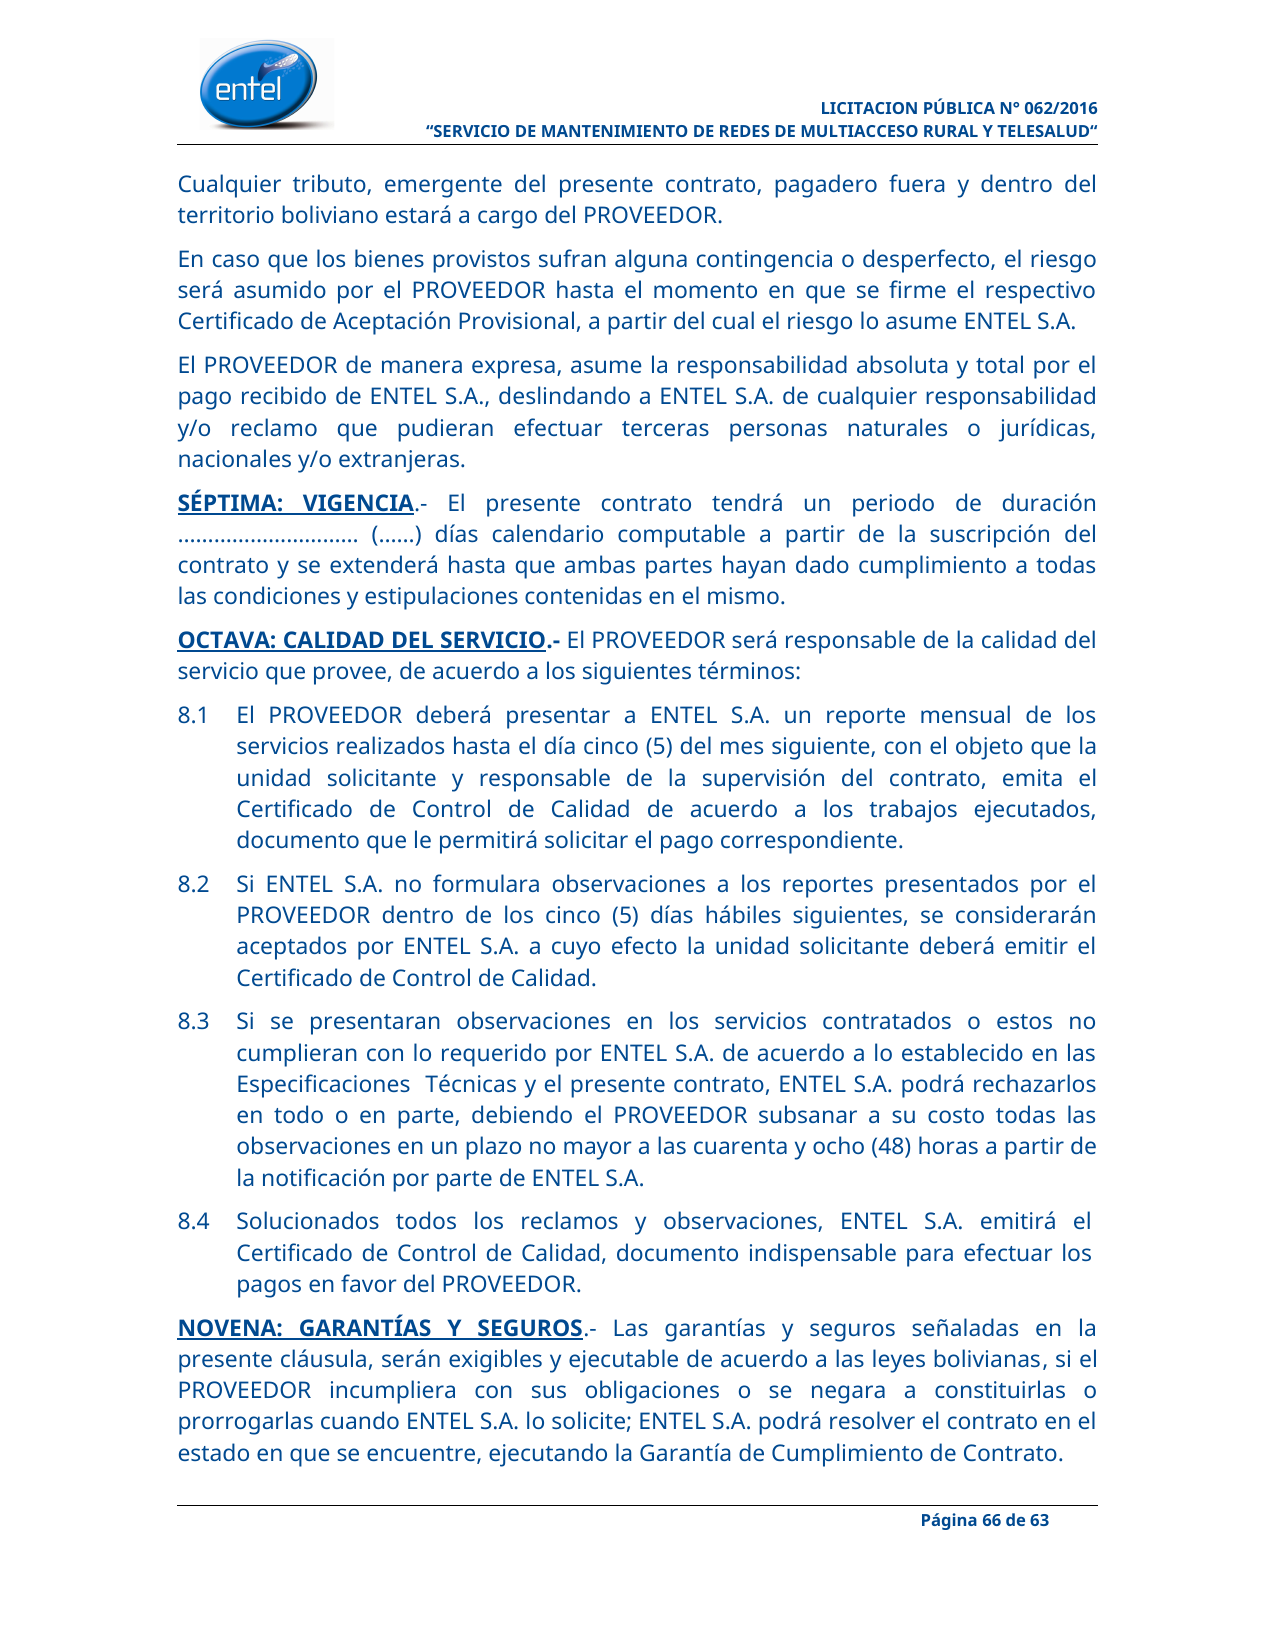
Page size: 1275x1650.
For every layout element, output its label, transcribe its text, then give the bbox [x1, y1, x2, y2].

picture [199, 38, 335, 130]
text 8.3 Si se presentaran observaciones en los servicios contratados o estos no cumplieran con lo requerido por ENTEL S.A. de acuerdo a lo establecido en las Especificaciones Técnicas y el presente contrato, ENTEL S.A. podrá rechazarlos en todo o en parte, debiendo el PROVEEDOR subsanar a su costo todas las observaciones en un plazo no mayor a las cuarenta y ocho (48) horas a partir de la notificación por parte de ENTEL S.A. [177, 1005, 1098, 1193]
text SÉPTIMA: VIGENCIA.- El presente contrato tendrá un periodo de duración ………………………… (……) días calendario computable a partir de la suscripción del contrato y se extenderá hasta que ambas partes hayan dado cumplimiento a todas las condiciones y estipulaciones contenidas en el mismo. [177, 486, 1098, 611]
text OCTAVA: CALIDAD DEL SERVICIO.- El PROVEEDOR será responsable de la calidad del servicio que provee, de acuerdo a los siguientes términos: [177, 624, 1098, 686]
text 8.2 Si ENTEL S.A. no formulara observaciones a los reportes presentados por el PROVEEDOR dentro de los cinco (5) días hábiles siguientes, se considerarán aceptados por ENTEL S.A. a cuyo efecto la unidad solicitante deberá emitir el Certificado de Control de Calidad. [177, 868, 1098, 993]
text El PROVEEDOR de manera expresa, asume la responsabilidad absoluta y total por el pago recibido de ENTEL S.A., deslindando a ENTEL S.A. de cualquier responsabilidad y/o reclamo que pudieran efectuar terceras personas naturales o jurídicas, nacionales y/o extranjeras. [177, 349, 1098, 474]
text Cualquier tributo, emergente del presente contrato, pagadero fuera y dentro del territorio boliviano estará a cargo del PROVEEDOR. [177, 168, 1098, 230]
text NOVENA: GARANTÍAS Y SEGUROS.- Las garantías y seguros señaladas en la presente cláusula, serán exigibles y ejecutable de acuerdo a las leyes bolivianas, si el PROVEEDOR incumpliera con sus obligaciones o se negara a constituirlas o prorrogarlas cuando ENTEL S.A. lo solicite; ENTEL S.A. podrá resolver el contrato en el estado en que se encuentre, ejecutando la Garantía de Cumplimiento de Contrato. [177, 1311, 1098, 1468]
text 8.1 El PROVEEDOR deberá presentar a ENTEL S.A. un reporte mensual de los servicios realizados hasta el día cinco (5) del mes siguiente, con el objeto que la unidad solicitante y responsable de la supervisión del contrato, emita el Certificado de Control de Calidad de acuerdo a los trabajos ejecutados, documento que le permitirá solicitar el pago correspondiente. [177, 699, 1098, 855]
text 8.4 Solucionados todos los reclamos y observaciones, ENTEL S.A. emitirá el Certificado de Control de Calidad, documento indispensable para efectuar los pagos en favor del PROVEEDOR. [177, 1205, 1093, 1299]
text En caso que los bienes provistos sufran alguna contingencia o desperfecto, el riesgo será asumido por el PROVEEDOR hasta el momento en que se firme el respectivo Certificado de Aceptación Provisional, a partir del cual el riesgo lo asume ENTEL S.A. [177, 243, 1098, 336]
